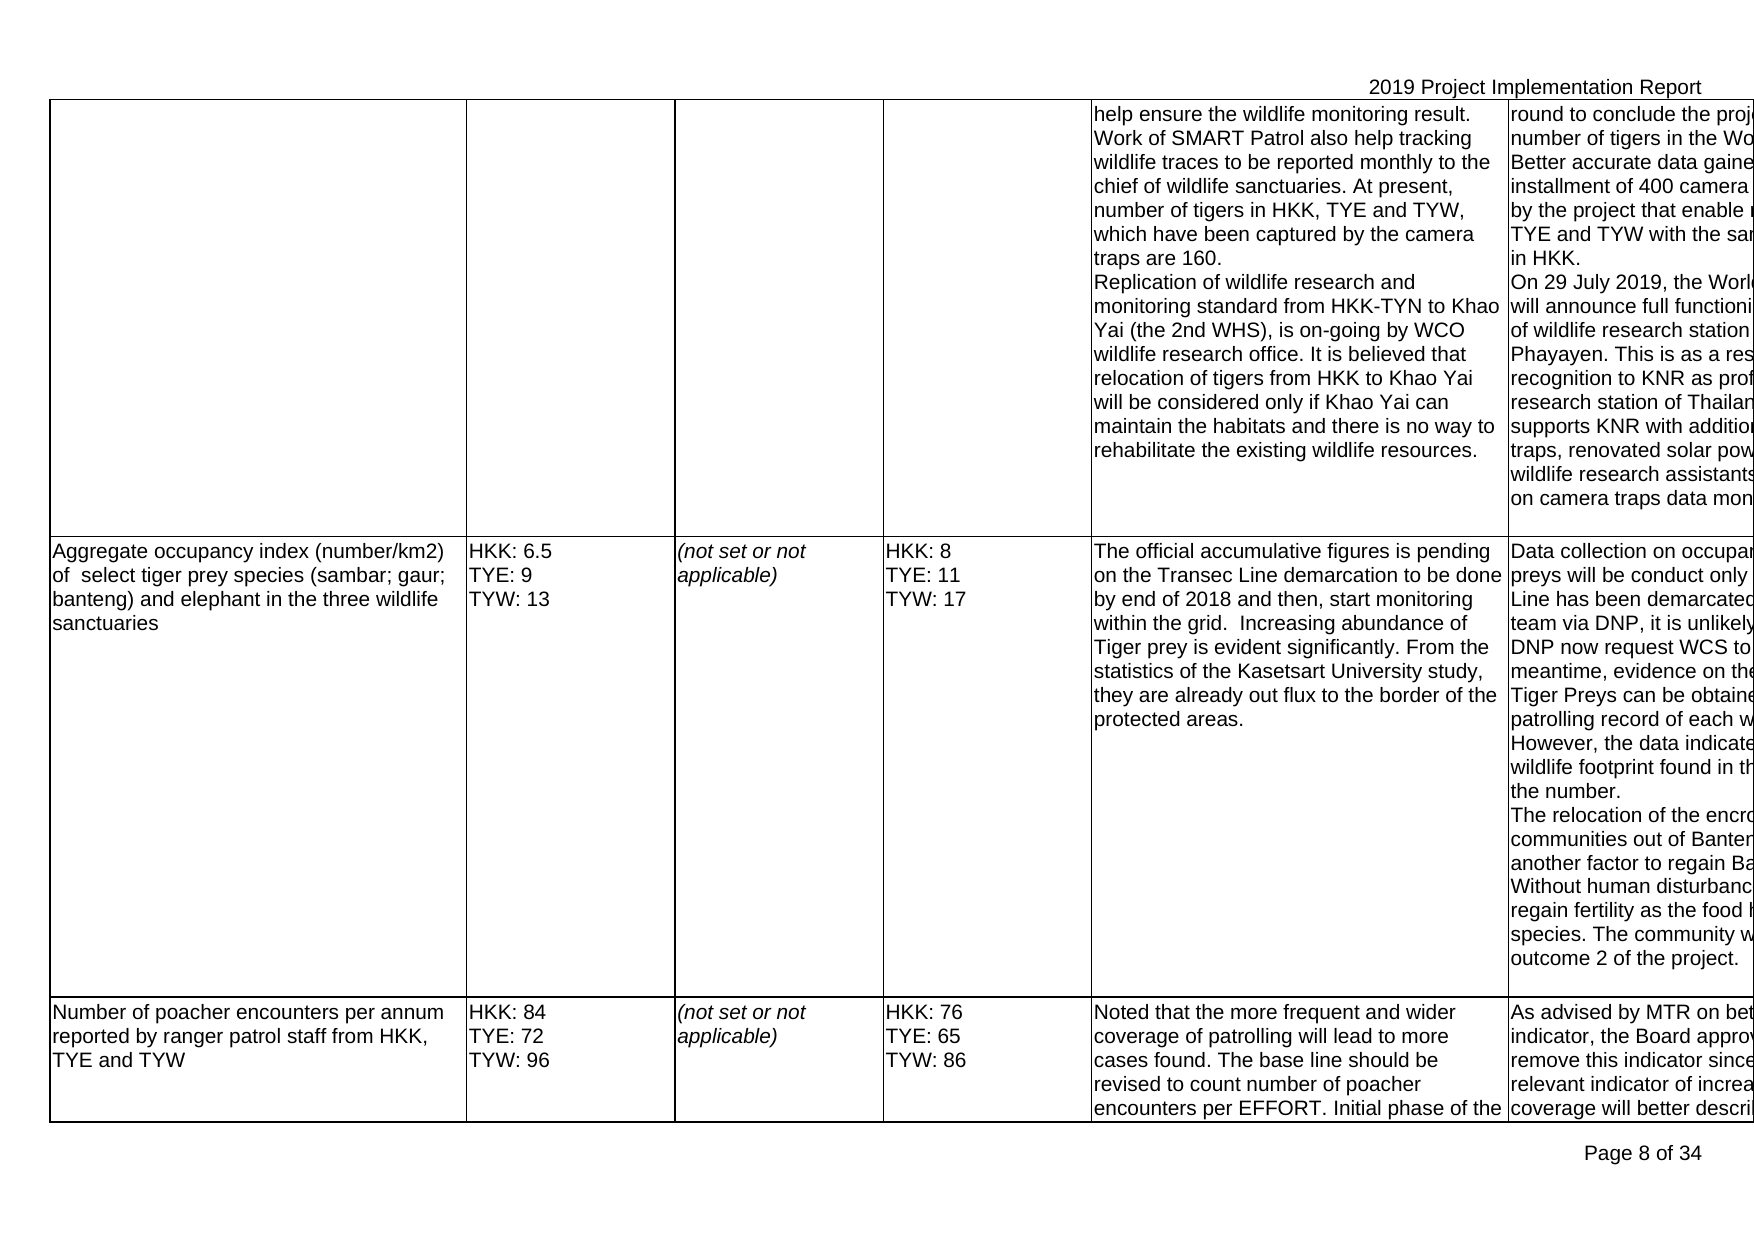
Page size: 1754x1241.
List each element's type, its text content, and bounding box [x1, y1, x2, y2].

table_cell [467, 998, 674, 1121]
table_cell HKK: 8 TYE: 11 TYW: 17 [884, 537, 1091, 996]
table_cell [1509, 100, 1753, 536]
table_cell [51, 100, 466, 536]
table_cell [1509, 998, 1753, 1121]
table_cell Data collection on occupancy index of tiger preys will be conduct only after the Transec Line has been demarcated. Procuring the team via DNP, it is unlikely to succeed and DNP now request WCS to help. In the meantime, evidence on the abundance of Tiger Preys can be obtained from the patrolling record of each wildlife sanctuary. However, the data indicates frequency of wildlife footprint found in the patrol route, not the number. The relocation of the encroached communities out of Banteng Habitat is another factor to regain Banteng population. Without human disturbance, the area will regain fertility as the food habitat of this rare species. The community work is under outcome 2 of the project. [1509, 537, 1753, 996]
table_cell Aggregate occupancy index (number/km2) of select tiger prey species (sambar; gaur; banteng) and elephant in the three wildlife sanctuaries [51, 537, 466, 996]
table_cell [1092, 100, 1508, 536]
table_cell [884, 998, 1091, 1121]
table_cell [51, 998, 466, 1121]
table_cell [676, 100, 883, 536]
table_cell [1092, 998, 1508, 1121]
table_cell (not set or not applicable) [676, 537, 883, 996]
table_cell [467, 100, 674, 536]
table_cell The official accumulative figures is pending on the Transec Line demarcation to be done by end of 2018 and then, start monitoring within the grid. Increasing abundance of Tiger prey is evident significantly. From the statistics of the Kasetsart University study, they are already out flux to the border of the protected areas. [1092, 537, 1508, 996]
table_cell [676, 998, 883, 1121]
table_cell HKK: 6.5 TYE: 9 TYW: 13 [467, 537, 674, 996]
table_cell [884, 100, 1091, 536]
